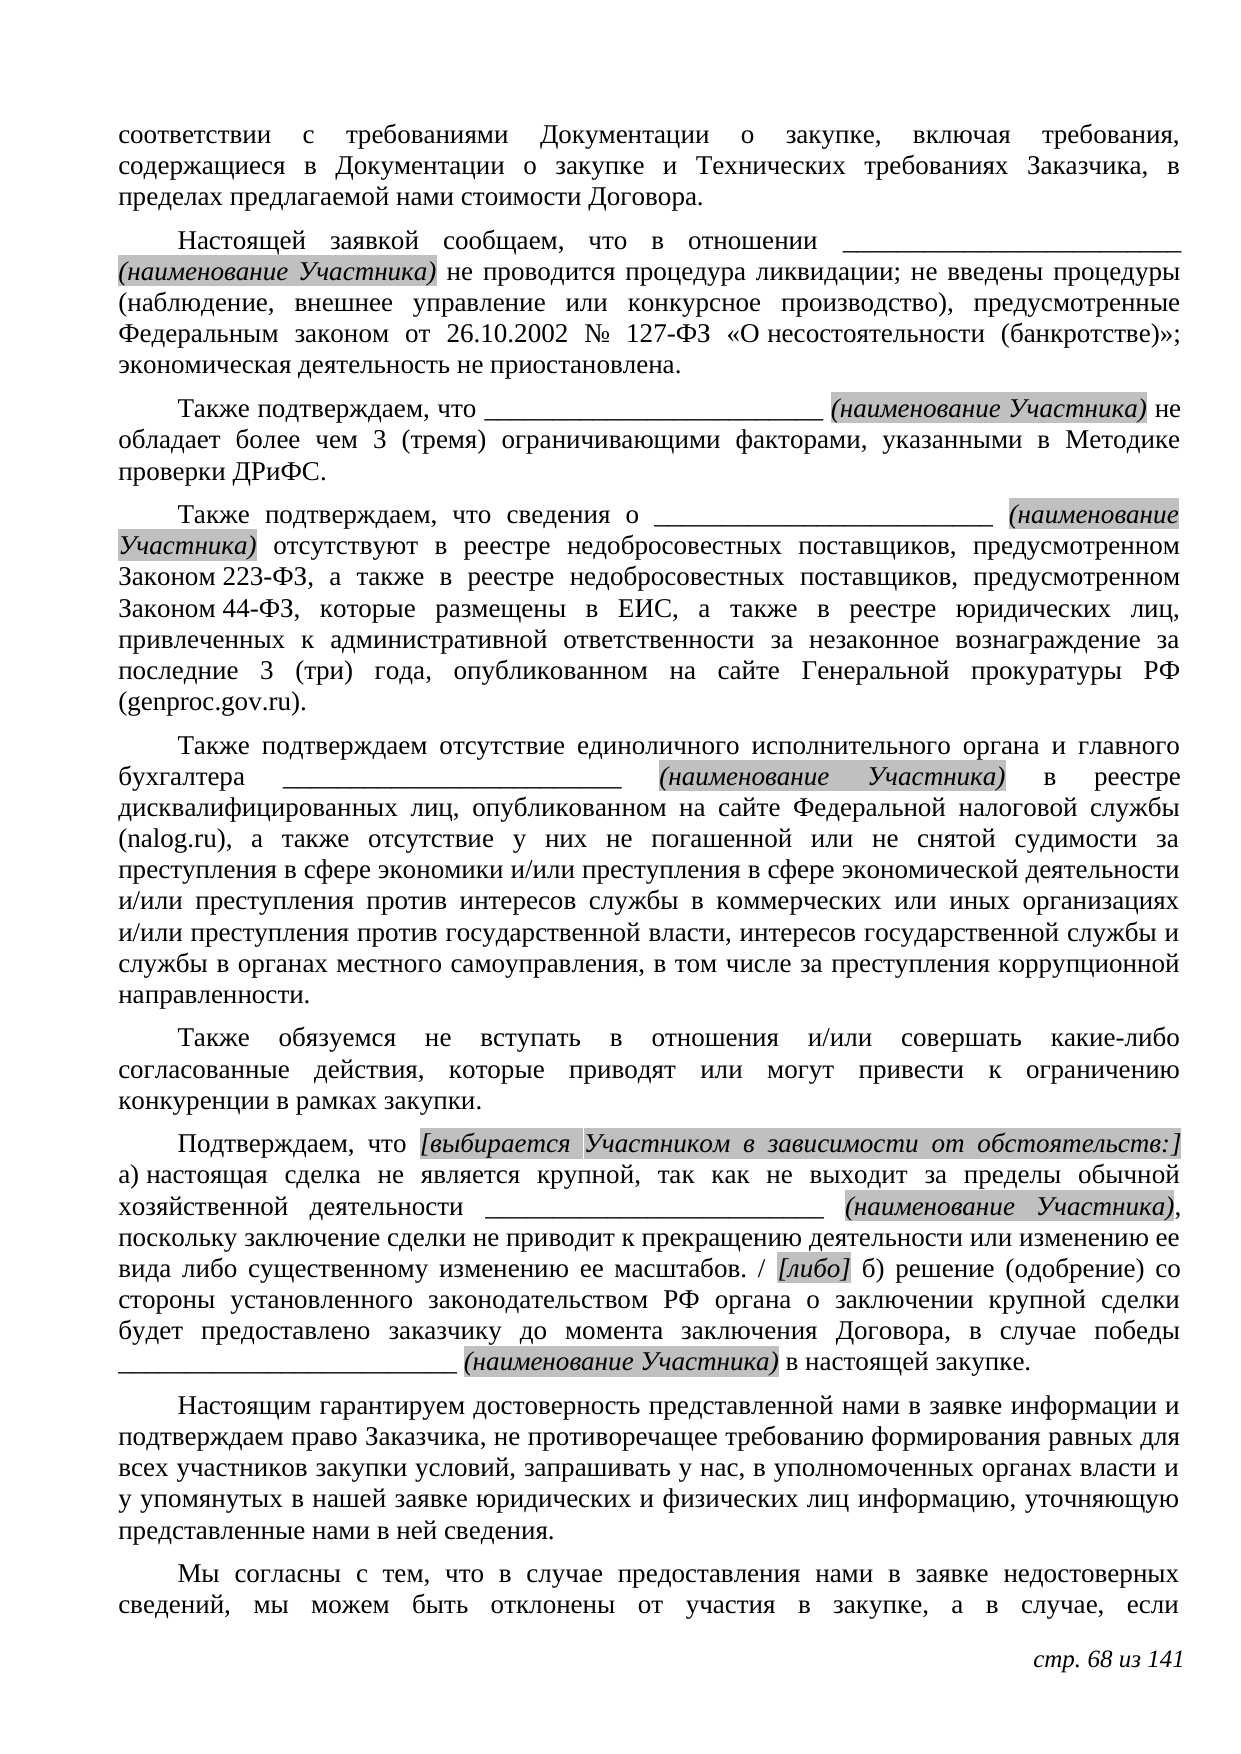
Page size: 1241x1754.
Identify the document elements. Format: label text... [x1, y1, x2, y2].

text Настоящей заявкой сообщаем, что в отношении _________________________ (наименование Участника) не проводится процедура ликвидации; не введены процедуры (наблюдение, внешнее управление или конкурсное производство), предусмотренные Федеральным законом от 26.10.2002 № 127-ФЗ «О несостоятельности (банкротстве)»; экономическая деятельность не приостановлена. [118, 224, 1181, 380]
text Также обязуемся не вступать в отношения и/или совершать какие-либо согласованные действия, которые приводят или могут привести к ограничению конкуренции в рамках закупки. [118, 1022, 1181, 1115]
text Настоящим гарантируем достоверность представленной нами в заявке информации и подтверждаем право Заказчика, не противоречащее требованию формирования равных для всех участников закупки условий, запрашивать у нас, в уполномоченных органах власти и у упомянутых в нашей заявке юридических и физических лиц информацию, уточняющую представленные нами в ней сведения. [118, 1389, 1181, 1545]
text Подтверждаем, что [выбирается Участником в зависимости от обстоятельств:] а) настоящая сделка не является крупной, так как не выходит за пределы обычной хозяйственной деятельности _________________________ (наименование Участника), поскольку заключение сделки не приводит к прекращению деятельности или изменению ее вида либо существенному изменению ее масштабов. / [либо] б) решение (одобрение) со стороны установленного законодательством РФ органа о заключении крупной сделки будет предоставлено заказчику до момента заключения Договора, в случае победы _________________________ (наименование Участника) в настоящей закупке. [118, 1127, 1181, 1377]
text Также подтверждаем, что сведения о _________________________ (наименование Участника) отсутствуют в реестре недобросовестных поставщиков, предусмотренном Законом 223-ФЗ, а также в реестре недобросовестных поставщиков, предусмотренном Законом 44-ФЗ, которые размещены в ЕИС, а также в реестре юридических лиц, привлеченных к административной ответственности за незаконное вознаграждение за последние 3 (три) года, опубликованном на сайте Генеральной прокуратуры РФ (genproc.gov.ru). [118, 498, 1181, 716]
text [118, 118, 1181, 212]
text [118, 1557, 1181, 1620]
text Также подтверждаем, что _________________________ (наименование Участника) не обладает более чем 3 (тремя) ограничивающими факторами, указанными в Методике проверки ДРиФС. [118, 392, 1181, 486]
text Также подтверждаем отсутствие единоличного исполнительного органа и главного бухгалтера _________________________ (наименование Участника) в реестре дисквалифицированных лиц, опубликованном на сайте Федеральной налоговой службы (nalog.ru), а также отсутствие у них не погашенной или не снятой судимости за преступления в сфере экономики и/или преступления в сфере экономической деятельности и/или преступления против интересов службы в коммерческих или иных организациях и/или преступления против государственной власти, интересов государственной службы и службы в органах местного самоуправления, в том числе за преступления коррупционной направленности. [118, 729, 1181, 1009]
